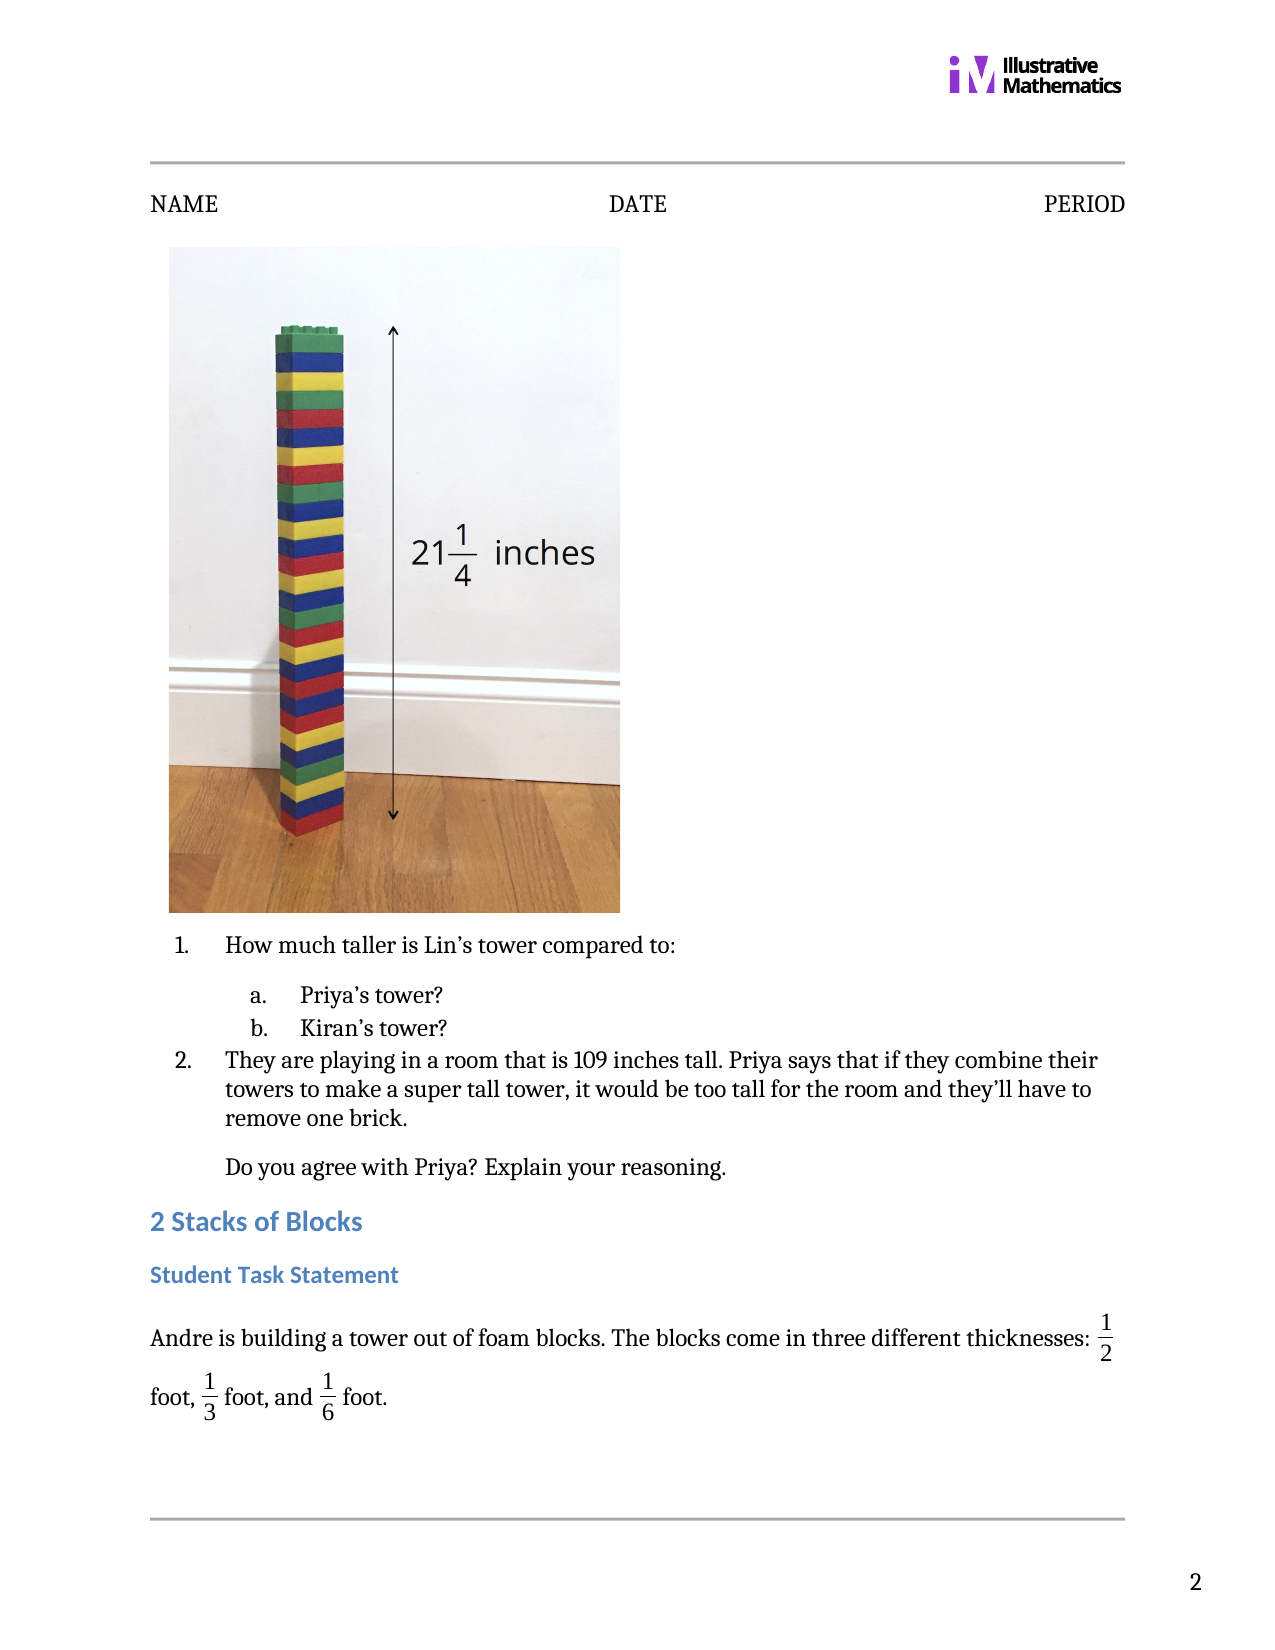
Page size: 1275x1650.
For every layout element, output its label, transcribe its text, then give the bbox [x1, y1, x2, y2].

list Kiran’s tower? [250, 1013, 1125, 1042]
subtitle Student Task Statement [150, 1259, 1125, 1290]
list Do you agree with Priya? Explain your reasoning. [175, 1153, 1125, 1182]
list They are playing in a room that is 109 inches tall. Priya says that if they combine their towers to make a super tall tower, it would be too tall for the room and they’ll have to remove one brick. [175, 1046, 1125, 1132]
list How much taller is Lin’s tower compared to: [175, 931, 1125, 960]
picture [949, 55, 1121, 93]
picture [168, 247, 621, 913]
text Andre is building a tower out of foam blocks. The blocks come in three different thicknesses: foot, foot, and foot. [150, 1308, 1125, 1426]
subtitle 2 Stacks of Blocks [150, 1203, 1125, 1238]
list Priya’s tower? [250, 981, 1125, 1010]
